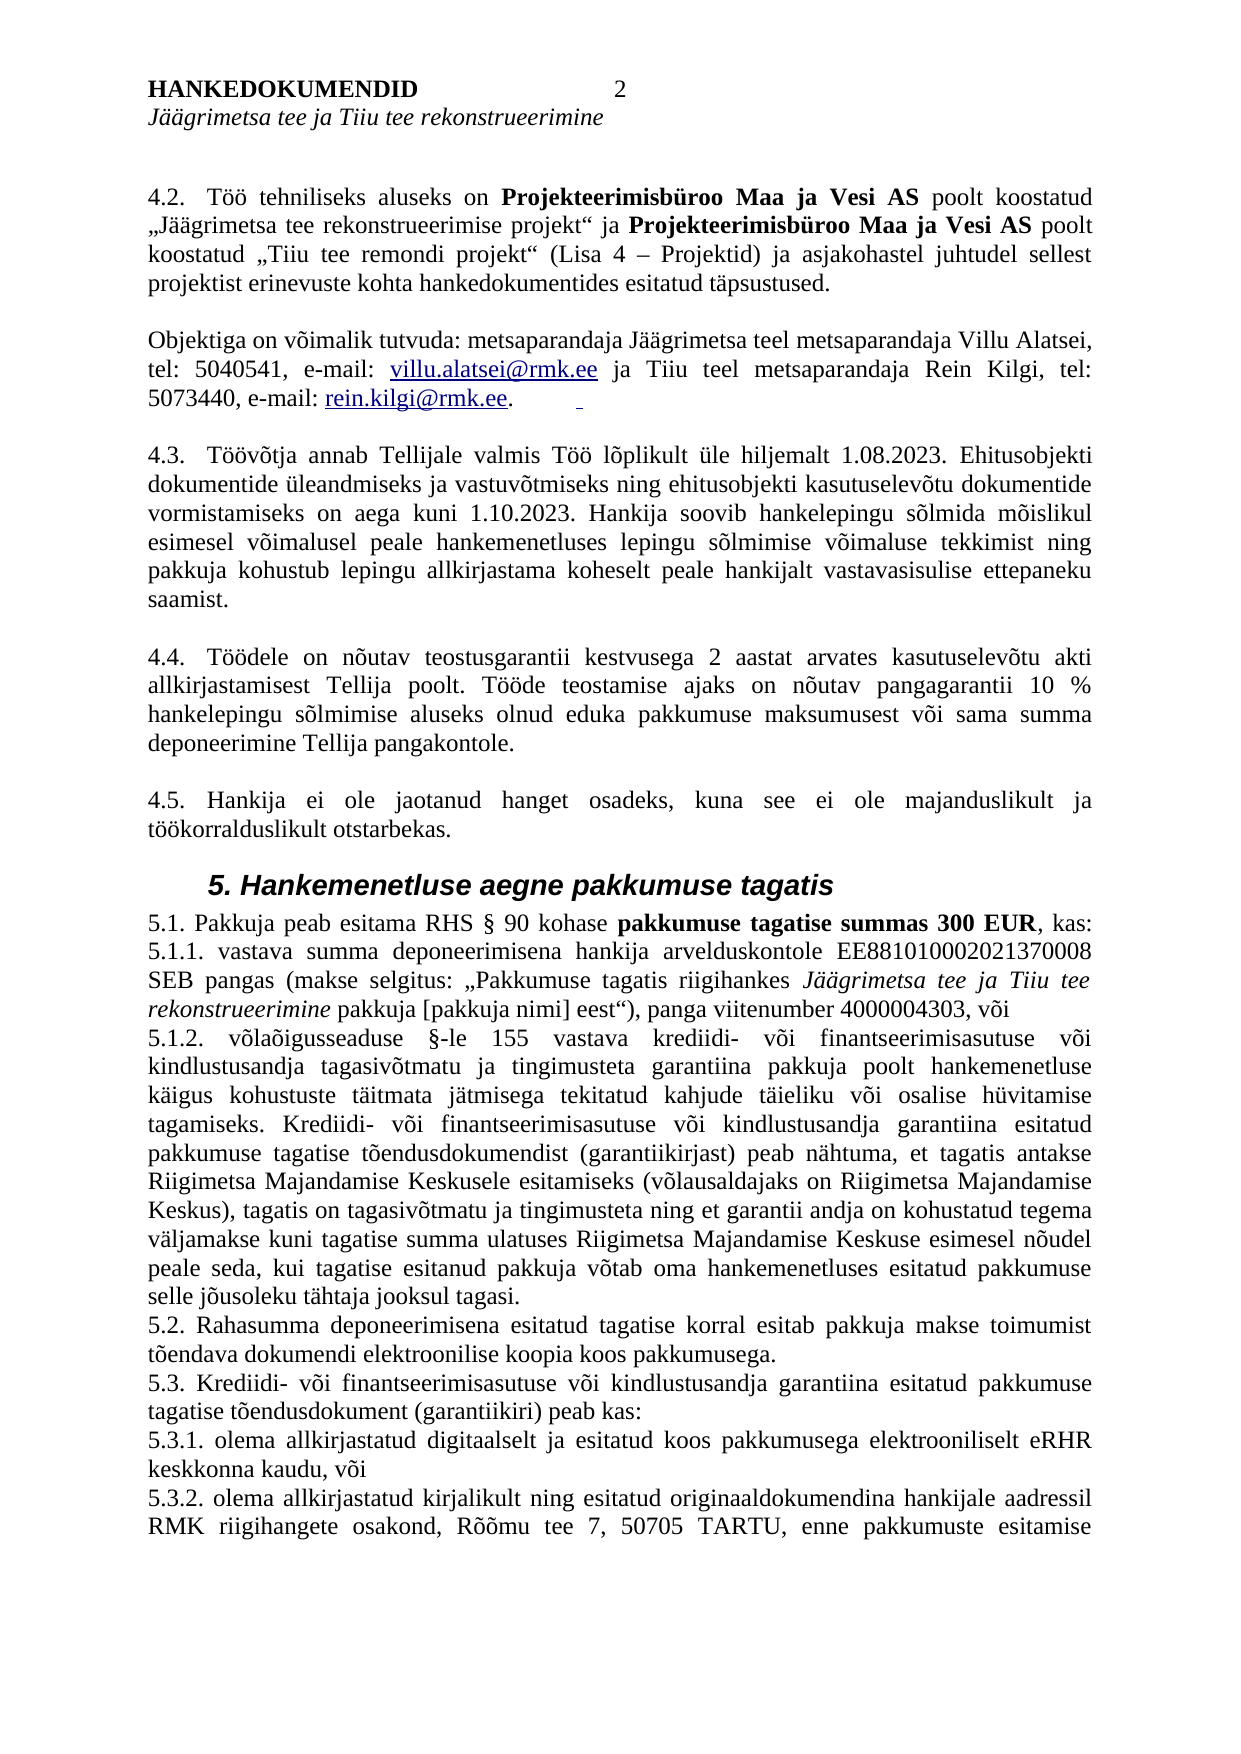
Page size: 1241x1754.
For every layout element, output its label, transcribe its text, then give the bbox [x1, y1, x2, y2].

text 5.3.1. olema allkirjastatud digitaalselt ja esitatud koos pakkumusega elektrooniliselt eRHR keskkonna kaudu, või [148, 1425, 1093, 1483]
subtitle 5. Hankemenetluse aegne pakkumuse tagatis [148, 868, 1093, 901]
text 5.1. Pakkuja peab esitama RHS § 90 kohase pakkumuse tagatise summas 300 EUR, kas: 5.1.1. vastava summa deponeerimisena hankija arvelduskontole EE881010002021370008 SEB pangas (makse selgitus: „Pakkumuse tagatis riigihankes Jäägrimetsa tee ja Tiiu tee rekonstrueerimine pakkuja [pakkuja nimi] eest“), panga viitenumber 4000004303, või [148, 908, 1093, 1023]
text 4.5. Hankija ei ole jaotanud hanget osadeks, kuna see ei ole majanduslikult ja töökorralduslikult otstarbekas. [148, 785, 1093, 843]
text 4.2. Töö tehniliseks aluseks on Projekteerimisbüroo Maa ja Vesi AS poolt koostatud „Jäägrimetsa tee rekonstrueerimise projekt“ ja Projekteerimisbüroo Maa ja Vesi AS poolt koostatud „Tiiu tee remondi projekt“ (Lisa 4 – Projektid) ja asjakohastel juhtudel sellest projektist erinevuste kohta hankedokumentides esitatud täpsustused. [148, 182, 1093, 297]
text 5.1.2. võlaõigusseaduse §-le 155 vastava krediidi- või finantseerimisasutuse või kindlustusandja tagasivõtmatu ja tingimusteta garantiina pakkuja poolt hankemenetluse käigus kohustuste täitmata jätmisega tekitatud kahjude täieliku või osalise hüvitamise tagamiseks. Krediidi- või finantseerimisasutuse või kindlustusandja garantiina esitatud pakkumuse tagatise tõendusdokumendist (garantiikirjast) peab nähtuma, et tagatis antakse Riigimetsa Majandamise Keskusele esitamiseks (võlausaldajaks on Riigimetsa Majandamise Keskus), tagatis on tagasivõtmatu ja tingimusteta ning et garantii andja on kohustatud tegema väljamakse kuni tagatise summa ulatuses Riigimetsa Majandamise Keskuse esimesel nõudel peale seda, kui tagatise esitanud pakkuja võtab oma hankemenetluses esitatud pakkumuse selle jõusoleku tähtaja jooksul tagasi. [148, 1023, 1093, 1310]
text Objektiga on võimalik tutvuda: metsaparandaja Jäägrimetsa teel metsaparandaja Villu Alatsei, tel: 5040541, e-mail: villu.alatsei@rmk.ee ja Tiiu teel metsaparandaja Rein Kilgi, tel: 5073440, e-mail: rein.kilgi@rmk.ee. [148, 325, 1093, 412]
text 4.4. Töödele on nõutav teostusgarantii kestvusega 2 aastat arvates kasutuselevõtu akti allkirjastamisest Tellija poolt. Tööde teostamise ajaks on nõutav pangagarantii 10 % hankelepingu sõlmimise aluseks olnud eduka pakkumuse maksumusest või sama summa deponeerimine Tellija pangakontole. [148, 642, 1093, 757]
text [148, 1483, 1093, 1540]
text 5.2. Rahasumma deponeerimisena esitatud tagatise korral esitab pakkuja makse toimumist tõendava dokumendi elektroonilise koopia koos pakkumusega. [148, 1310, 1093, 1368]
text 4.3. Töövõtja annab Tellijale valmis Töö lõplikult üle hiljemalt 1.08.2023. Ehitusobjekti dokumentide üleandmiseks ja vastuvõtmiseks ning ehitusobjekti kasutuselevõtu dokumentide vormistamiseks on aega kuni 1.10.2023. Hankija soovib hankelepingu sõlmida mõislikul esimesel võimalusel peale hankemenetluses lepingu sõlmimise võimaluse tekkimist ning pakkuja kohustub lepingu allkirjastama koheselt peale hankijalt vastavasisulise ettepaneku saamist. [148, 440, 1093, 613]
text 5.3. Krediidi- või finantseerimisasutuse või kindlustusandja garantiina esitatud pakkumuse tagatise tõendusdokument (garantiikiri) peab kas: [148, 1368, 1093, 1425]
